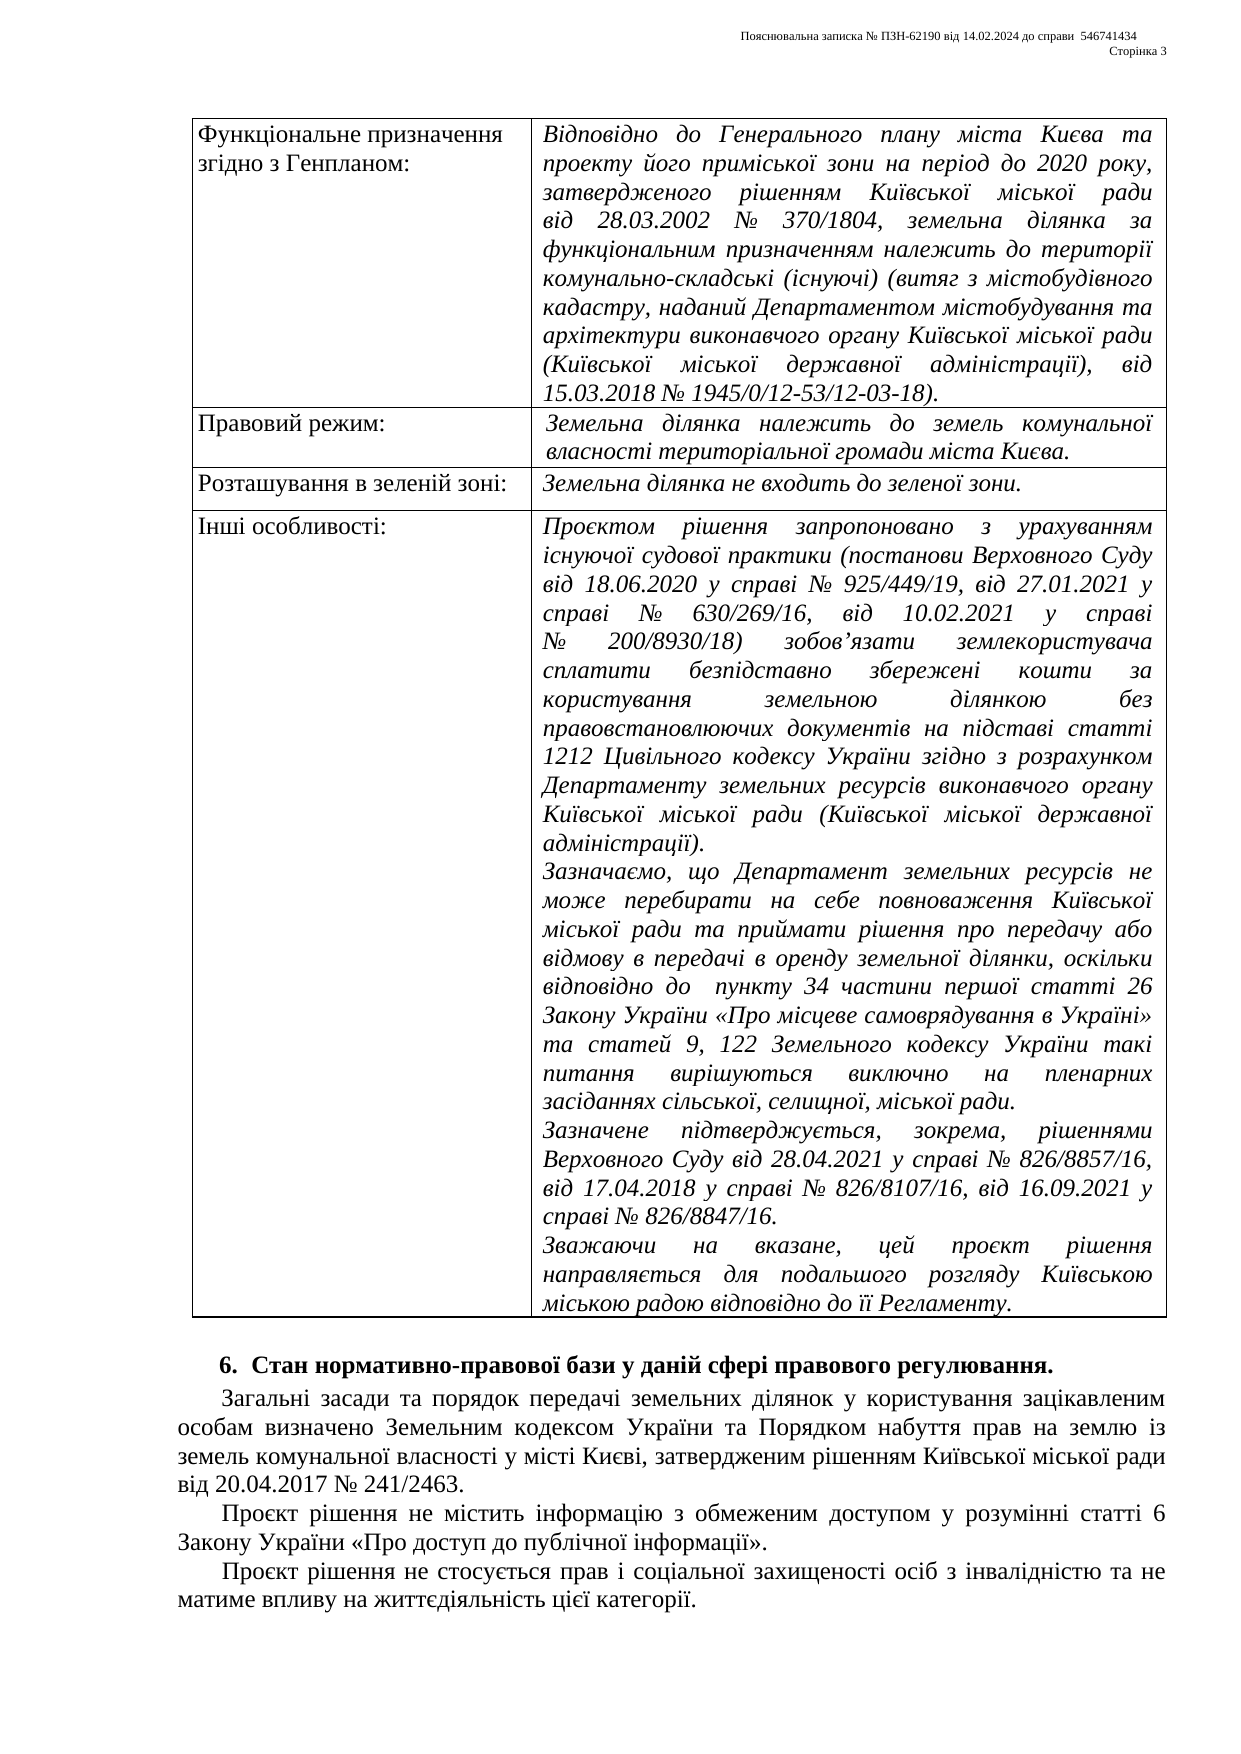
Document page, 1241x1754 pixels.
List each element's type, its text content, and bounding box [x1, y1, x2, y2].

text Проєкт рішення не містить інформацію з обмеженим доступом у розумінні статті 6 Закону України «Про доступ до публічної інформації». [177, 1498, 1166, 1556]
table_cell Відповідно до Генерального плану міста Києва та проекту його приміської зони на період до 2020 року, затвердженого рішенням Київської міської ради від 28.03.2002 № 370/1804, земельна ділянка за функціональним призначенням належить до території комунально-складські (існуючі) (витяг з містобудівного кадастру, наданий Департаментом містобудування та архітектури виконавчого органу Київської міської ради (Київської міської державної адміністрації), від 15.03.2018 № 1945/0/12-53/12-03-18). [532, 119, 1166, 407]
table_cell Правовий режим: [193, 408, 531, 467]
list Стан нормативно-правової бази у даній сфері правового регулювання. [177, 1350, 1166, 1379]
text Загальні засади та порядок передачі земельних ділянок у користування зацікавленим особам визначено Земельним кодексом України та Порядком набуття прав на землю із земель комунальної власності у місті Києві, затвердженим рішенням Київської міської ради від 20.04.2017 № 241/2463. [177, 1383, 1166, 1498]
table_cell Розташування в зеленій зоні: [193, 468, 531, 510]
text Проєкт рішення не стосується прав і соціальної захищеності осіб з інвалідністю та не матиме впливу на життєдіяльність цієї категорії. [177, 1556, 1166, 1613]
table_cell Проєктом рішення запропоновано з урахуванням існуючої судової практики (постанови Верховного Cуду від 18.06.2020 у справі № 925/449/19, від 27.01.2021 у справі № 630/269/16, від 10.02.2021 у справі № 200/8930/18) зобов’язати землекористувача сплатити безпідставно збережені кошти за користування земельною ділянкою без правовстановлюючих документів на підставі статті 1212 Цивільного кодексу України згідно з розрахунком Департаменту земельних ресурсів виконавчого органу Київської міської ради (Київської міської державної адміністрації). Зазначаємо, що Департамент земельних ресурсів не може перебирати на себе повноваження Київської міської ради та приймати рішення про передачу або відмову в передачі в оренду земельної ділянки, оскільки відповідно до пункту 34 частини першої статті 26 Закону України «Про місцеве самоврядування в Україні» та статей 9, 122 Земельного кодексу України такі питання вирішуються виключно на пленарних засіданнях сільської, селищної, міської ради. Зазначене підтверджується, зокрема, рішеннями Верховного Суду від 28.04.2021 у справі № 826/8857/16, від 17.04.2018 у справі № 826/8107/16, від 16.09.2021 у справі № 826/8847/16. Зважаючи на вказане, цей проєкт рішення направляється для подальшого розгляду Київською міською радою відповідно до її Регламенту. [705, 511, 1166, 1316]
table_cell Функціональне призначення згідно з Генпланом: [193, 119, 531, 407]
table_cell Земельна ділянка не входить до зеленої зони. [532, 468, 1166, 510]
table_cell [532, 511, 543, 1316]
table_cell Інші особливості: [193, 511, 531, 1316]
table_cell Земельна ділянка належить до земель комунальної власності територіальної громади міста Києва. [532, 408, 1166, 467]
